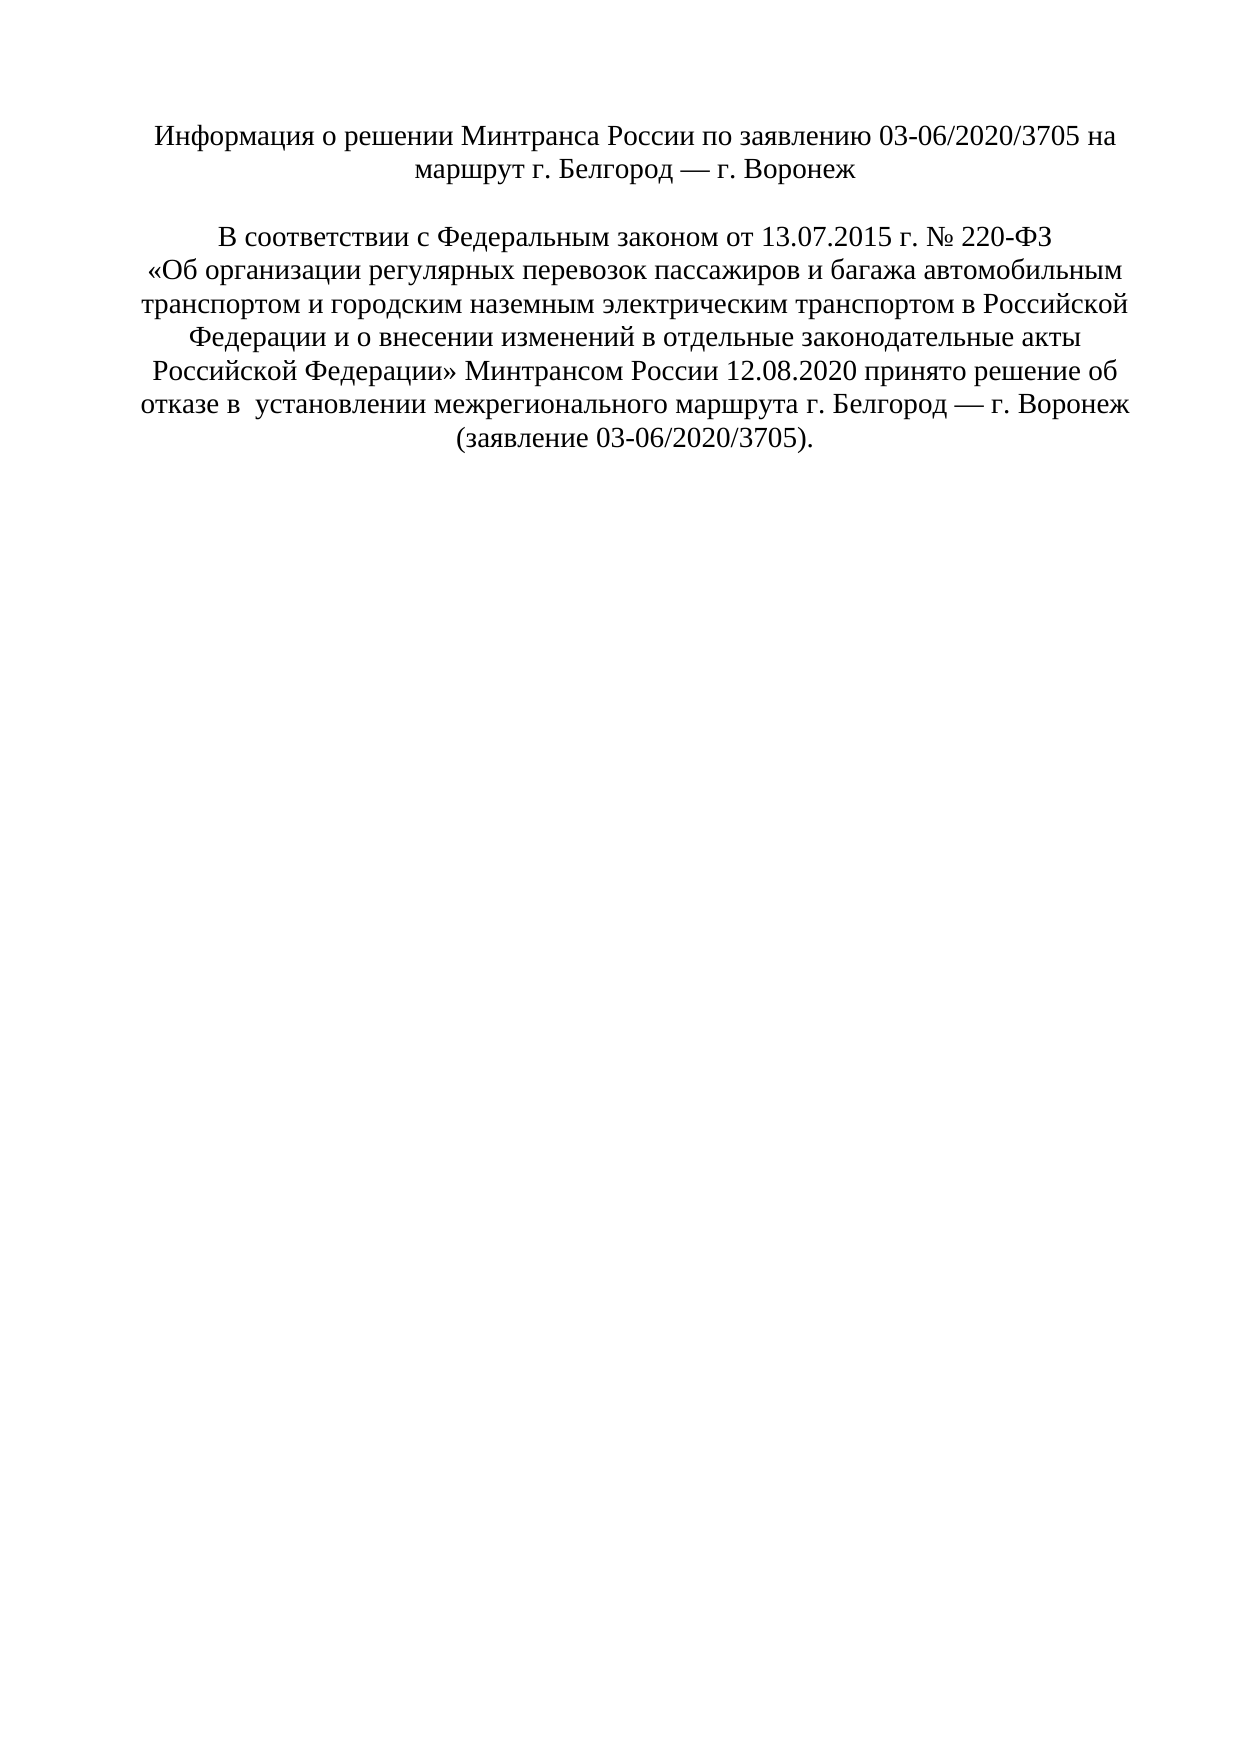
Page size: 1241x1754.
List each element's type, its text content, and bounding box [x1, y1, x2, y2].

text Информация о решении Минтранса России по заявлению 03-06/2020/3705 на маршрут г. Белгород — г. Воронеж [118, 118, 1152, 185]
text В соответствии с Федеральным законом от 13.07.2015 г. № 220-ФЗ «Об организации регулярных перевозок пассажиров и багажа автомобильным транспортом и городским наземным электрическим транспортом в Российской Федерации и о внесении изменений в отдельные законодательные акты Российской Федерации» Минтрансом России 12.08.2020 принято решение об отказе в установлении межрегионального маршрута г. Белгород — г. Воронеж (заявление 03-06/2020/3705). [118, 219, 1152, 453]
